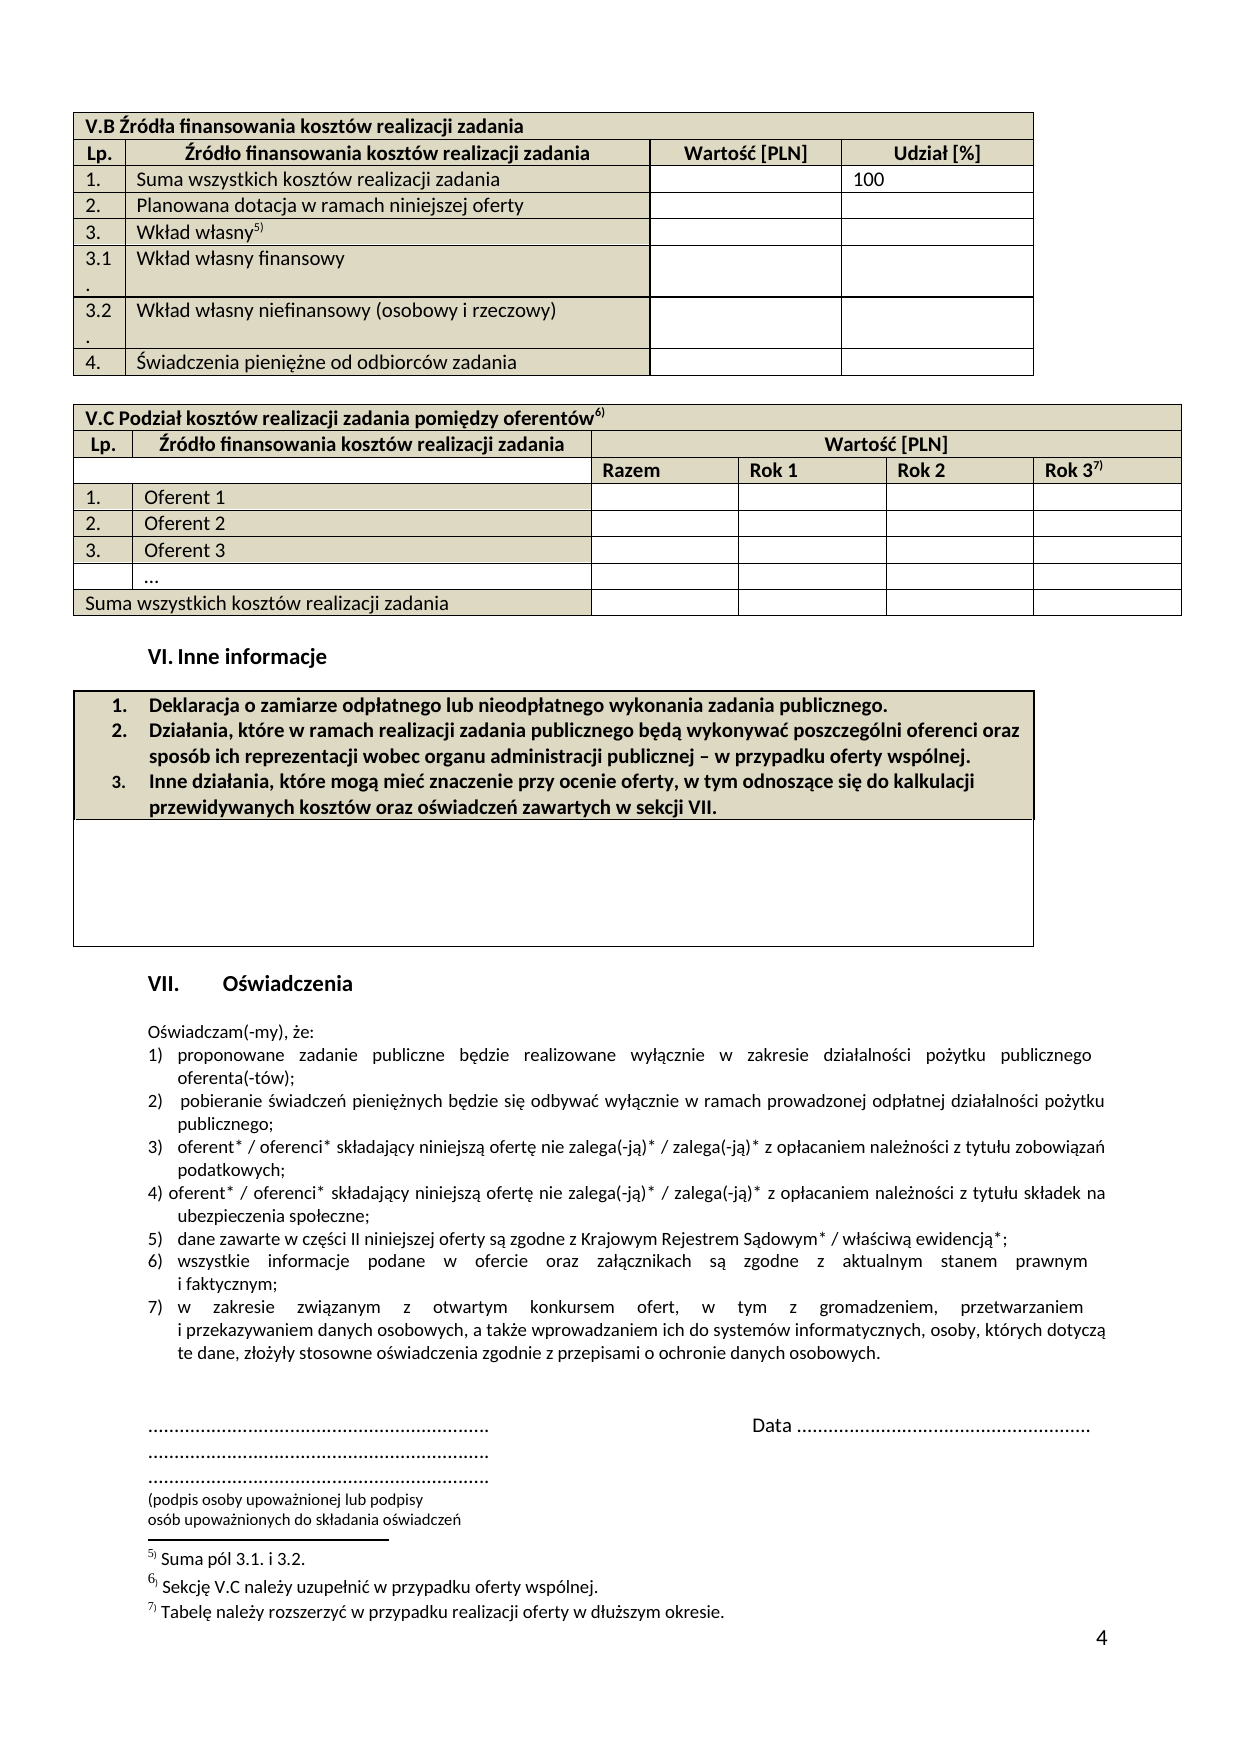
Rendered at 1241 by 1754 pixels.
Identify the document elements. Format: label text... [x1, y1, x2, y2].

table_cell Lp. [74, 140, 125, 165]
table_cell [1034, 484, 1181, 509]
table_cell [887, 590, 1033, 615]
table_cell Rok 1 [739, 458, 886, 483]
table_cell 1. [74, 166, 125, 192]
table_cell [842, 246, 1033, 296]
table_cell [1034, 511, 1181, 536]
table_cell [842, 219, 1033, 244]
table_cell 1. [74, 484, 132, 509]
table_cell 3.2. [74, 298, 125, 348]
table_cell [1034, 537, 1181, 562]
table_cell Oferent 3 [133, 537, 591, 562]
table_cell [592, 537, 738, 562]
table_cell [842, 298, 1033, 348]
table_cell Wkład własny) [126, 219, 649, 244]
text ................................................................. Data ........................................................ [148, 1412, 1107, 1438]
table_cell 2. [74, 511, 132, 536]
text ................................................................. [148, 1438, 1107, 1463]
table_cell [651, 166, 841, 192]
table_cell [739, 537, 886, 562]
text VI. Inne informacje [148, 642, 1107, 670]
table_cell [887, 537, 1033, 562]
table_cell Wkład własny finansowy [126, 246, 649, 296]
table_cell Wartość [PLN] [651, 140, 841, 165]
table_cell [739, 590, 886, 615]
text 7) w zakresie związanym z otwartym konkursem ofert, w tym z gromadzeniem, przetwarzaniem i przekazywaniem danych osobowych, a także wprowadzaniem ich do systemów informatycznych, osoby, których dotyczą te dane, złożyły stosowne oświadczenia zgodnie z przepisami o ochronie danych osobowych. [148, 1295, 1107, 1364]
table_cell Suma wszystkich kosztów realizacji zadania [74, 590, 591, 615]
table_cell Razem [592, 458, 738, 483]
table_cell [592, 484, 738, 509]
text 4) oferent* / oferenci* składający niniejszą ofertę nie zalega(-ją)* / zalega(-ją)* z opłacaniem należności z tytułu składek na ubezpieczenia społeczne; [148, 1181, 1107, 1227]
table_cell Wartość [PLN] [592, 431, 1181, 457]
table_cell V.B Źródła finansowania kosztów realizacji zadania [74, 113, 1033, 139]
table_cell Oferent 1 [133, 484, 591, 509]
table_cell 3. [74, 537, 132, 562]
table_cell [887, 511, 1033, 536]
table_cell [1034, 590, 1181, 615]
table_cell [74, 458, 591, 483]
table_cell Świadczenia pieniężne od odbiorców zadania [126, 349, 649, 375]
table_cell [651, 246, 841, 296]
table_cell Źródło finansowania kosztów realizacji zadania [133, 431, 591, 457]
text 1) proponowane zadanie publiczne będzie realizowane wyłącznie w zakresie działalności pożytku publicznego oferenta(-tów); [148, 1043, 1107, 1089]
table_cell Planowana dotacja w ramach niniejszej oferty [126, 193, 649, 218]
table_header V.C Podział kosztów realizacji zadania pomiędzy oferentów) [74, 405, 1181, 430]
table_cell [592, 590, 738, 615]
table_cell Wkład własny niefinansowy (osobowy i rzeczowy) [126, 298, 649, 348]
table_cell [887, 564, 1033, 589]
table_cell … [133, 564, 591, 589]
text 2) pobieranie świadczeń pieniężnych będzie się odbywać wyłącznie w ramach prowadzonej odpłatnej działalności pożytku publicznego; [148, 1089, 1107, 1135]
table_cell Rok 2 [887, 458, 1033, 483]
text (podpis osoby upoważnionej lub podpisy [148, 1489, 1107, 1509]
table_cell [842, 349, 1033, 375]
table_cell Źródło finansowania kosztów realizacji zadania [126, 140, 649, 165]
text Oświadczam(-my), że: [148, 1020, 1107, 1043]
table_cell [651, 193, 841, 218]
table_cell 100 [842, 166, 1033, 192]
table_cell [592, 564, 738, 589]
table_cell [1034, 564, 1181, 589]
text osób upoważnionych do składania oświadczeń [148, 1509, 1107, 1529]
table_cell [651, 298, 841, 348]
text ................................................................. [148, 1463, 1107, 1489]
table_header Deklaracja o zamiarze odpłatnego lub nieodpłatnego wykonania zadania publicznego. Działania, które w ramach realizacji zadania publicznego będą wykonywać poszczególni oferenci oraz sposób ich reprezentacji wobec organu administracji publicznej – w przypadku oferty wspólnej. Inne działania, które mogą mieć znaczenie przy ocenie oferty, w tym odnoszące się do kalkulacji przewidywanych kosztów oraz oświadczeń zawartych w sekcji VII. [75, 692, 1033, 819]
table_cell 2. [74, 193, 125, 218]
table_cell [739, 564, 886, 589]
table_cell [739, 511, 886, 536]
text VII. Oświadczenia [148, 969, 1107, 997]
text 3) oferent* / oferenci* składający niniejszą ofertę nie zalega(-ją)* / zalega(-ją)* z opłacaniem należności z tytułu zobowiązań podatkowych; [148, 1135, 1107, 1181]
table_cell [74, 564, 132, 589]
table_cell 3. [74, 219, 125, 244]
table_cell [74, 819, 1033, 946]
table_cell Rok 3) [1034, 458, 1181, 483]
table_cell [887, 484, 1033, 509]
table_cell Suma wszystkich kosztów realizacji zadania [126, 166, 649, 192]
table_cell Oferent 2 [133, 511, 591, 536]
table_cell [651, 219, 841, 244]
text 6) wszystkie informacje podane w ofercie oraz załącznikach są zgodne z aktualnym stanem prawnym i faktycznym; [148, 1249, 1107, 1295]
table_cell [651, 349, 841, 375]
table_cell Udział [%] [842, 140, 1033, 165]
table_cell Lp. [74, 431, 132, 457]
table_cell [842, 193, 1033, 218]
table_cell [739, 484, 886, 509]
text 5) dane zawarte w części II niniejszej oferty są zgodne z Krajowym Rejestrem Sądowym* / właściwą ewidencją*; [148, 1227, 1107, 1249]
table_cell 3.1. [74, 246, 125, 296]
table_cell 4. [74, 349, 125, 375]
table_cell [592, 511, 738, 536]
